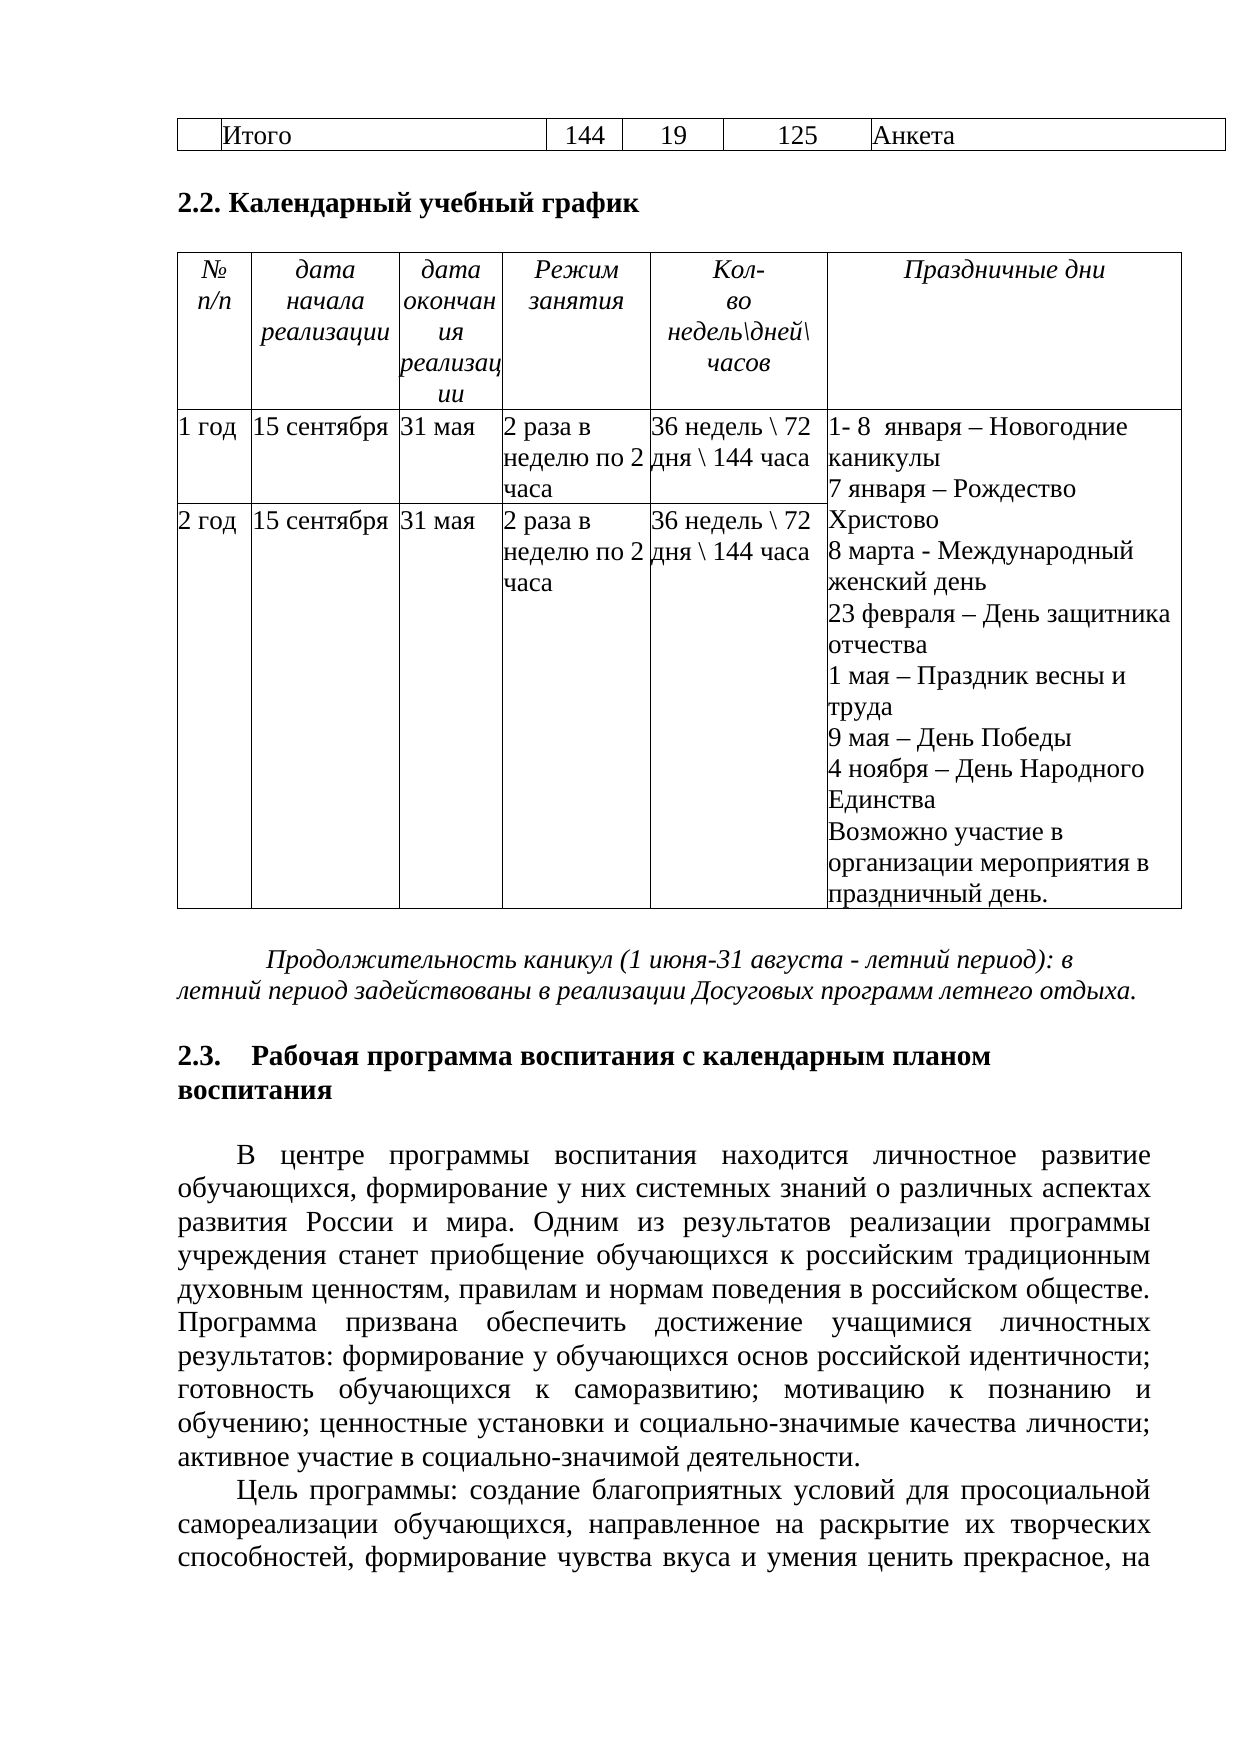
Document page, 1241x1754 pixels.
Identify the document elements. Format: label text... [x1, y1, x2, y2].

text В центре программы воспитания находится личностное развитие обучающихся, формирование у них системных знаний о различных аспектах развития России и мира. Одним из результатов реализации программы учреждения станет приобщение обучающихся к российским традиционным духовным ценностям, правилам и нормам поведения в российском обществе. Программа призвана обеспечить достижение учащимися личностных результатов: формирование у обучающихся основ российской идентичности; готовность обучающихся к саморазвитию; мотивацию к познанию и обучению; ценностные установки и социально-значимые качества личности; активное участие в социально-значимой деятельности. [177, 1137, 1152, 1472]
table_header Праздничные дни [828, 253, 1181, 409]
table_cell [178, 119, 221, 150]
table_header дата начала реализации [252, 253, 399, 409]
table_cell 144 [547, 119, 622, 150]
table_cell 15 сентября [252, 410, 399, 503]
text 2.3. Рабочая программа воспитания с календарным планом воспитания [177, 1038, 1152, 1106]
table_cell 19 [623, 119, 723, 150]
table_cell 31 мая [400, 504, 502, 908]
table_header Режим занятия [503, 253, 650, 409]
table_header № п/п [178, 253, 251, 409]
table_header Кол- во недель\дней\ часов [651, 253, 827, 409]
text Продолжительность каникул (1 июня-31 августа - летний период): в летний период задействованы в реализации Досуговых программ летнего отдыха. [177, 943, 1152, 1005]
text 2.2. Календарный учебный график [177, 185, 1149, 218]
table_cell Анкета [872, 119, 1225, 150]
table_cell 2 год [178, 504, 251, 908]
table_header дата окончания реализации [400, 253, 502, 409]
table_cell 125 [724, 119, 871, 150]
table_cell 2 раза в неделю по 2 часа [503, 504, 650, 908]
table_cell 36 недель \ 72 дня \ 144 часа [651, 504, 827, 908]
table_cell 1 год [178, 410, 251, 503]
table_cell Итого [222, 119, 546, 150]
table_cell 1- 8 января – Новогодние каникулы 7 января – Рождество Христово 8 марта - Международный женский день 23 февраля – День защитника отчества 1 мая – Праздник весны и труда 9 мая – День Победы 4 ноября – День Народного Единства Возможно участие в организации мероприятия в праздничный день. [828, 410, 1181, 908]
table_cell 31 мая [400, 410, 502, 503]
table_cell 2 раза в неделю по 2 часа [503, 410, 650, 503]
table_cell 36 недель \ 72 дня \ 144 часа [651, 410, 827, 503]
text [177, 1472, 1152, 1573]
table_cell 15 сентября [252, 504, 399, 908]
